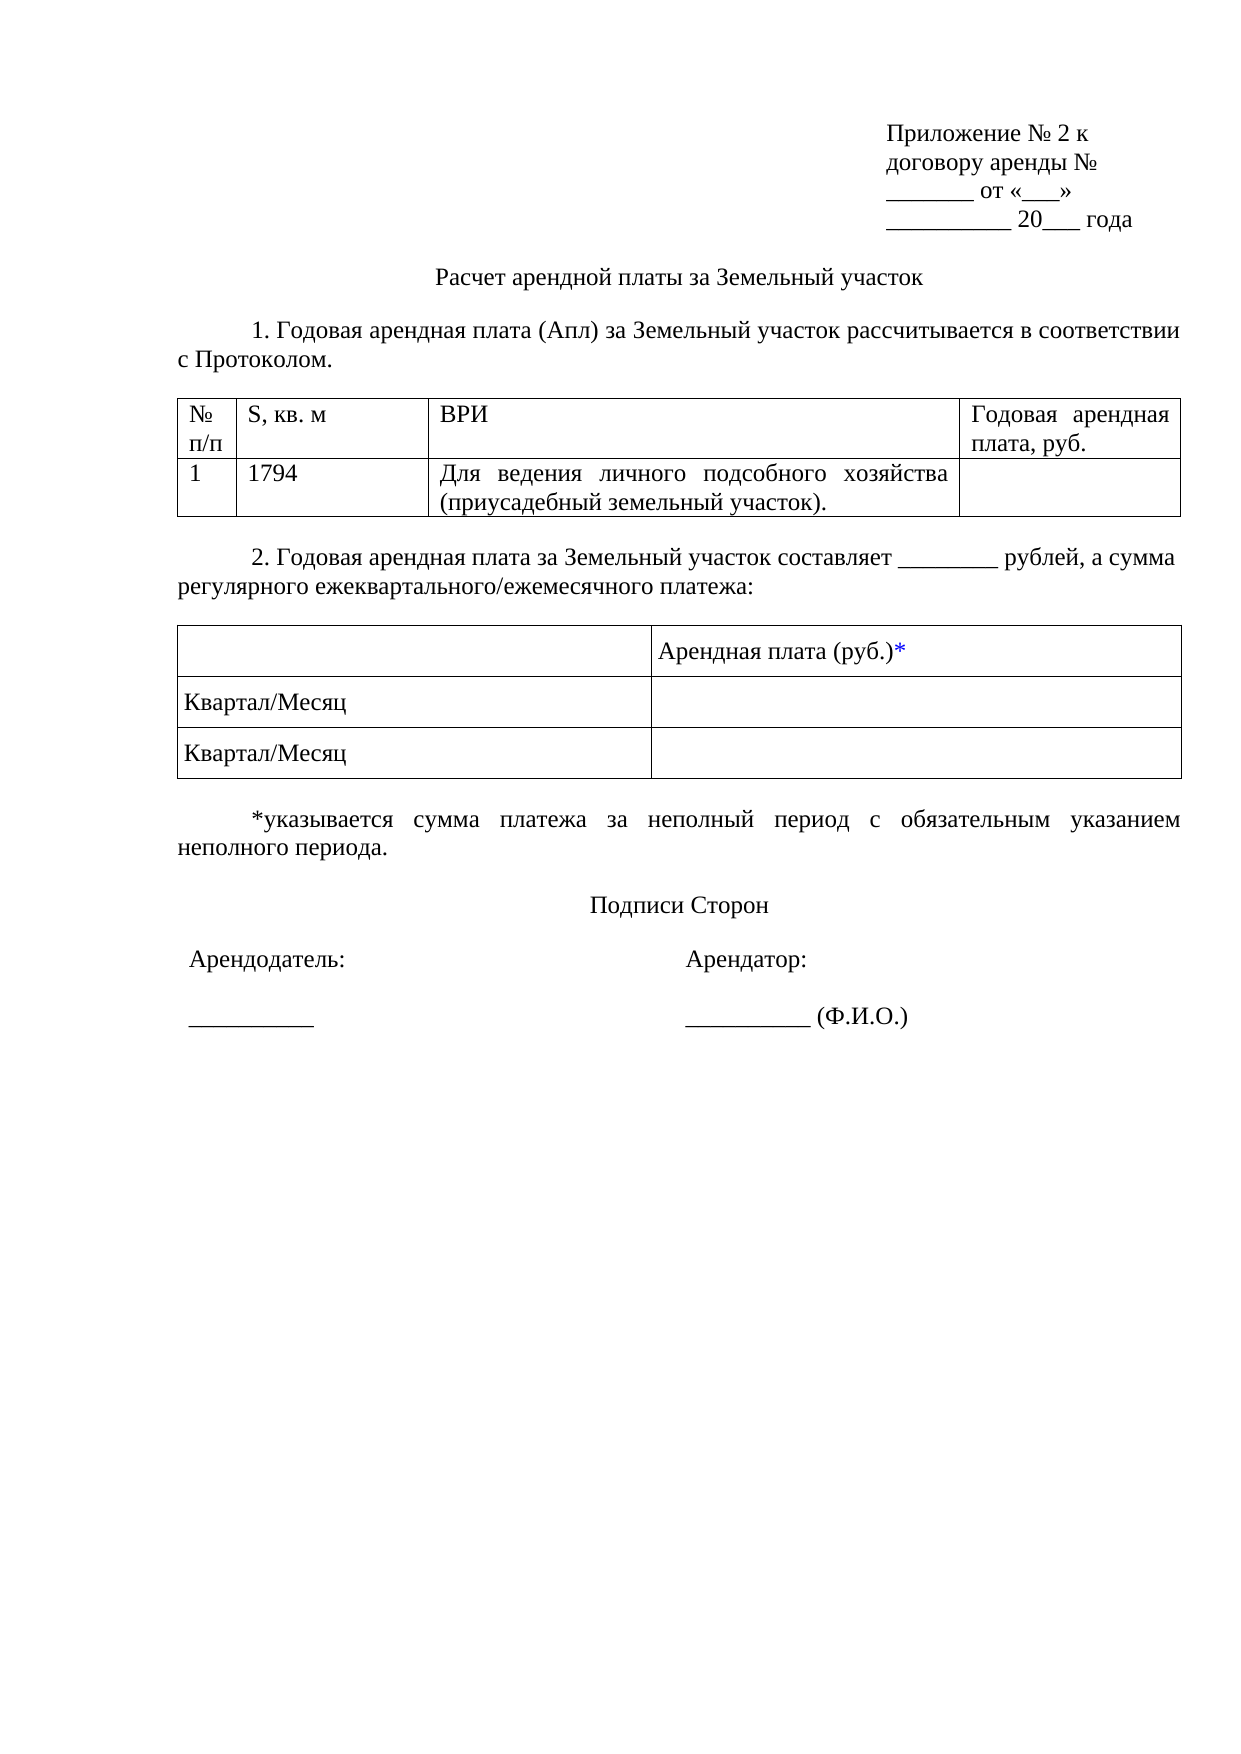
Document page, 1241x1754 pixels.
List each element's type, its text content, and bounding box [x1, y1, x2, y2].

table_cell __________ (Ф.И.О.) [674, 1001, 1171, 1030]
table_cell Квартал/Месяц [178, 728, 651, 778]
table_header S, кв. м [237, 399, 428, 457]
table_cell __________ [177, 1001, 674, 1030]
text Расчет арендной платы за Земельный участок [177, 262, 1181, 291]
table_cell Квартал/Месяц [178, 677, 651, 727]
table_header Годовая арендная плата, руб. [960, 399, 1180, 457]
table_cell [960, 459, 1180, 516]
table_cell 1794 [237, 459, 428, 516]
table_cell [652, 677, 1181, 727]
text 2. Годовая арендная плата за Земельный участок составляет ________ рублей, а сумма регулярного ежеквартального/ежемесячного платежа: [177, 542, 1181, 599]
table_header Арендатор: [674, 944, 1171, 1001]
text 1. Годовая арендная плата (Апл) за Земельный участок рассчитывается в соответствии с Протоколом. [177, 316, 1181, 373]
text Подписи Сторон [177, 890, 1181, 919]
table_cell [652, 728, 1181, 778]
table_header Арендная плата (руб.)* [652, 626, 1181, 676]
text Приложение № 2 к договору аренды № _______ от «___» __________ 20___ года [886, 118, 1181, 233]
text *указывается сумма платежа за неполный период с обязательным указанием неполного периода. [177, 804, 1181, 861]
table_header № п/п [178, 399, 236, 457]
table_cell 1 [178, 459, 236, 516]
table_header [178, 626, 651, 676]
table_header Арендодатель: [177, 944, 674, 1001]
table_header ВРИ [429, 399, 959, 457]
table_cell Для ведения личного подсобного хозяйства (приусадебный земельный участок). [429, 459, 959, 516]
